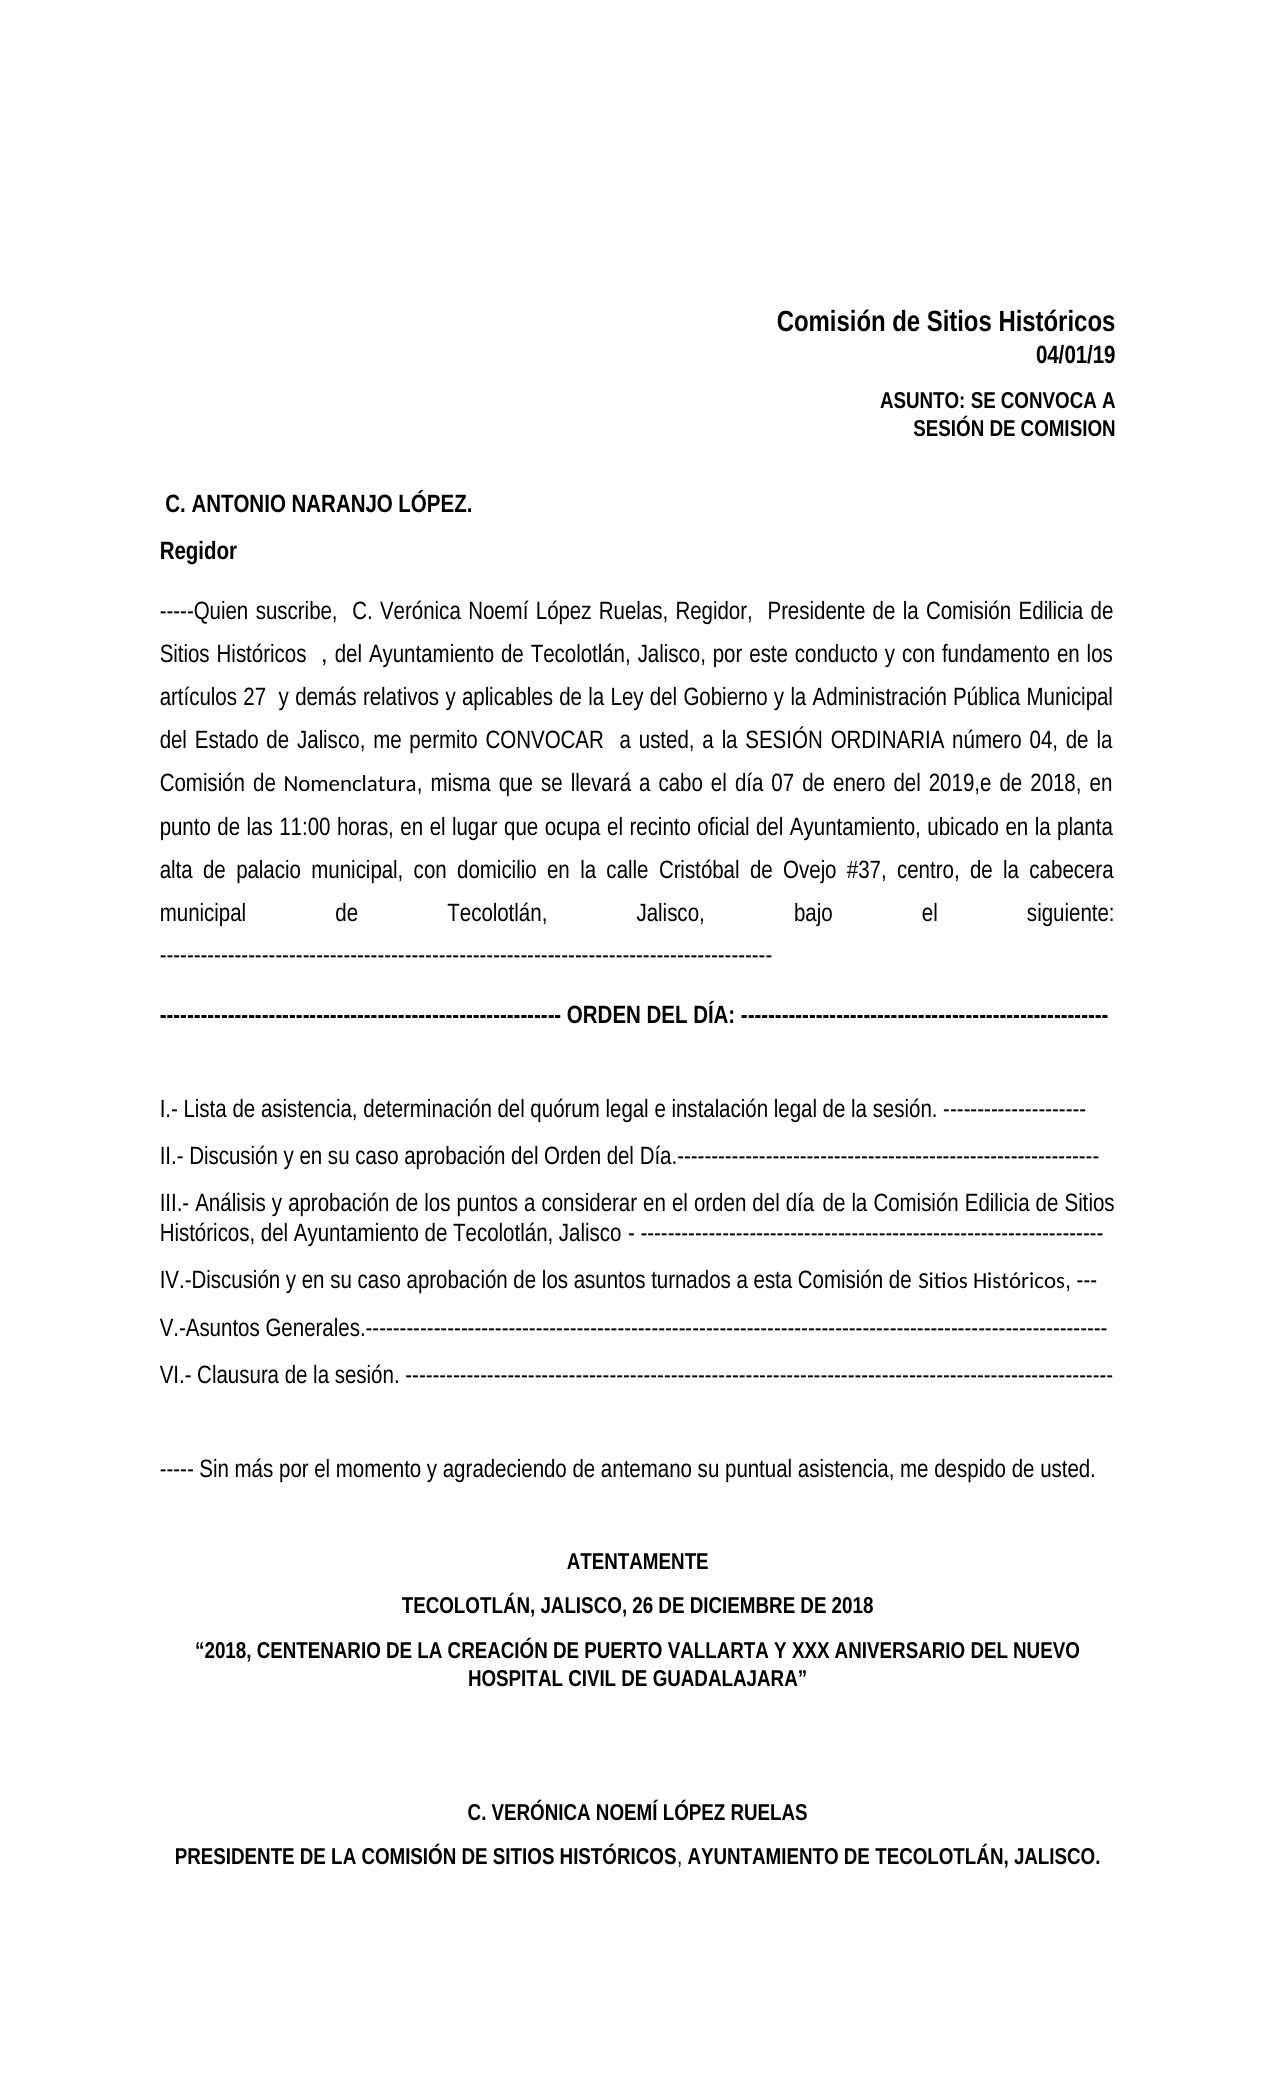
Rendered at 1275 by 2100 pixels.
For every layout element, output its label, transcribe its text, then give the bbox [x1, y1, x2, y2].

text VI.- Clausura de la sesión. -------------------------------------------------------------------------------------------------------- [159, 1360, 1116, 1388]
text ----- Sin más por el momento y agradeciendo de antemano su puntual asistencia, me despido de usted. [159, 1454, 1116, 1482]
text ASUNTO: SE CONVOCA A [159, 387, 1116, 413]
text TECOLOTLÁN, JALISCO, 26 DE DICIEMBRE DE 2018 [159, 1592, 1116, 1618]
text V.-Asuntos Generales.------------------------------------------------------------------------------------------------------------- [159, 1313, 1116, 1341]
text II.- Discusión y en su caso aprobación del Orden del Día.-------------------------------------------------------------- [159, 1141, 1116, 1169]
text ----------------------------------------------------------- ORDEN DEL DÍA: ------------------------------------------------------ [159, 1000, 1116, 1029]
text IV.-Discusión y en su caso aprobación de los asuntos turnados a esta Comisión de Sitios Históricos, --- [159, 1265, 1116, 1294]
text C. VERÓNICA NOEMÍ LÓPEZ RUELAS [159, 1798, 1116, 1825]
text ATENTAMENTE [159, 1548, 1116, 1574]
text Regidor [159, 536, 1116, 565]
text I.- Lista de asistencia, determinación del quórum legal e instalación legal de la sesión. --------------------- [159, 1094, 1116, 1123]
text -----Quien suscribe, C. Verónica Noemí López Ruelas, Regidor, Presidente de la Comisión Edilicia de Sitios Históricos , del Ayuntamiento de Tecolotlán, Jalisco, por este conducto y con fundamento en los artículos 27 y demás relativos y aplicables de la Ley del Gobierno y la Administración Pública Municipal del Estado de Jalisco, me permito CONVOCAR a usted, a la SESIÓN ORDINARIA número 04, de la Comisión de Nomenclatura, misma que se llevará a cabo el día 07 de enero del 2019,e de 2018, en punto de las 11:00 horas, en el lugar que ocupa el recinto oficial del Ayuntamiento, ubicado en la planta alta de palacio municipal, con domicilio en la calle Cristóbal de Ovejo #37, centro, de la cabecera municipal de Tecolotlán, Jalisco, bajo el siguiente: ------------------------------------------------------------------------------------------ [159, 596, 1116, 969]
subtitle Comisión de Sitios Históricos [159, 304, 1116, 338]
text PRESIDENTE DE LA COMISIÓN DE SITIOS HISTÓRICOS, AYUNTAMIENTO DE TECOLOTLÁN, JALISCO. [159, 1843, 1116, 1869]
text 04/01/19 [159, 339, 1116, 368]
text “2018, CENTENARIO DE LA CREACIÓN DE PUERTO VALLARTA Y XXX ANIVERSARIO DEL NUEVO HOSPITAL CIVIL DE GUADALAJARA” [159, 1637, 1116, 1691]
text C. ANTONIO NARANJO LÓPEZ. [159, 489, 1116, 518]
text SESIÓN DE COMISION [159, 414, 1116, 441]
text III.- Análisis y aprobación de los puntos a considerar en el orden del día de la Comisión Edilicia de Sitios Históricos, del Ayuntamiento de Tecolotlán, Jalisco - -------------------------------------------------------------------- [159, 1188, 1116, 1247]
